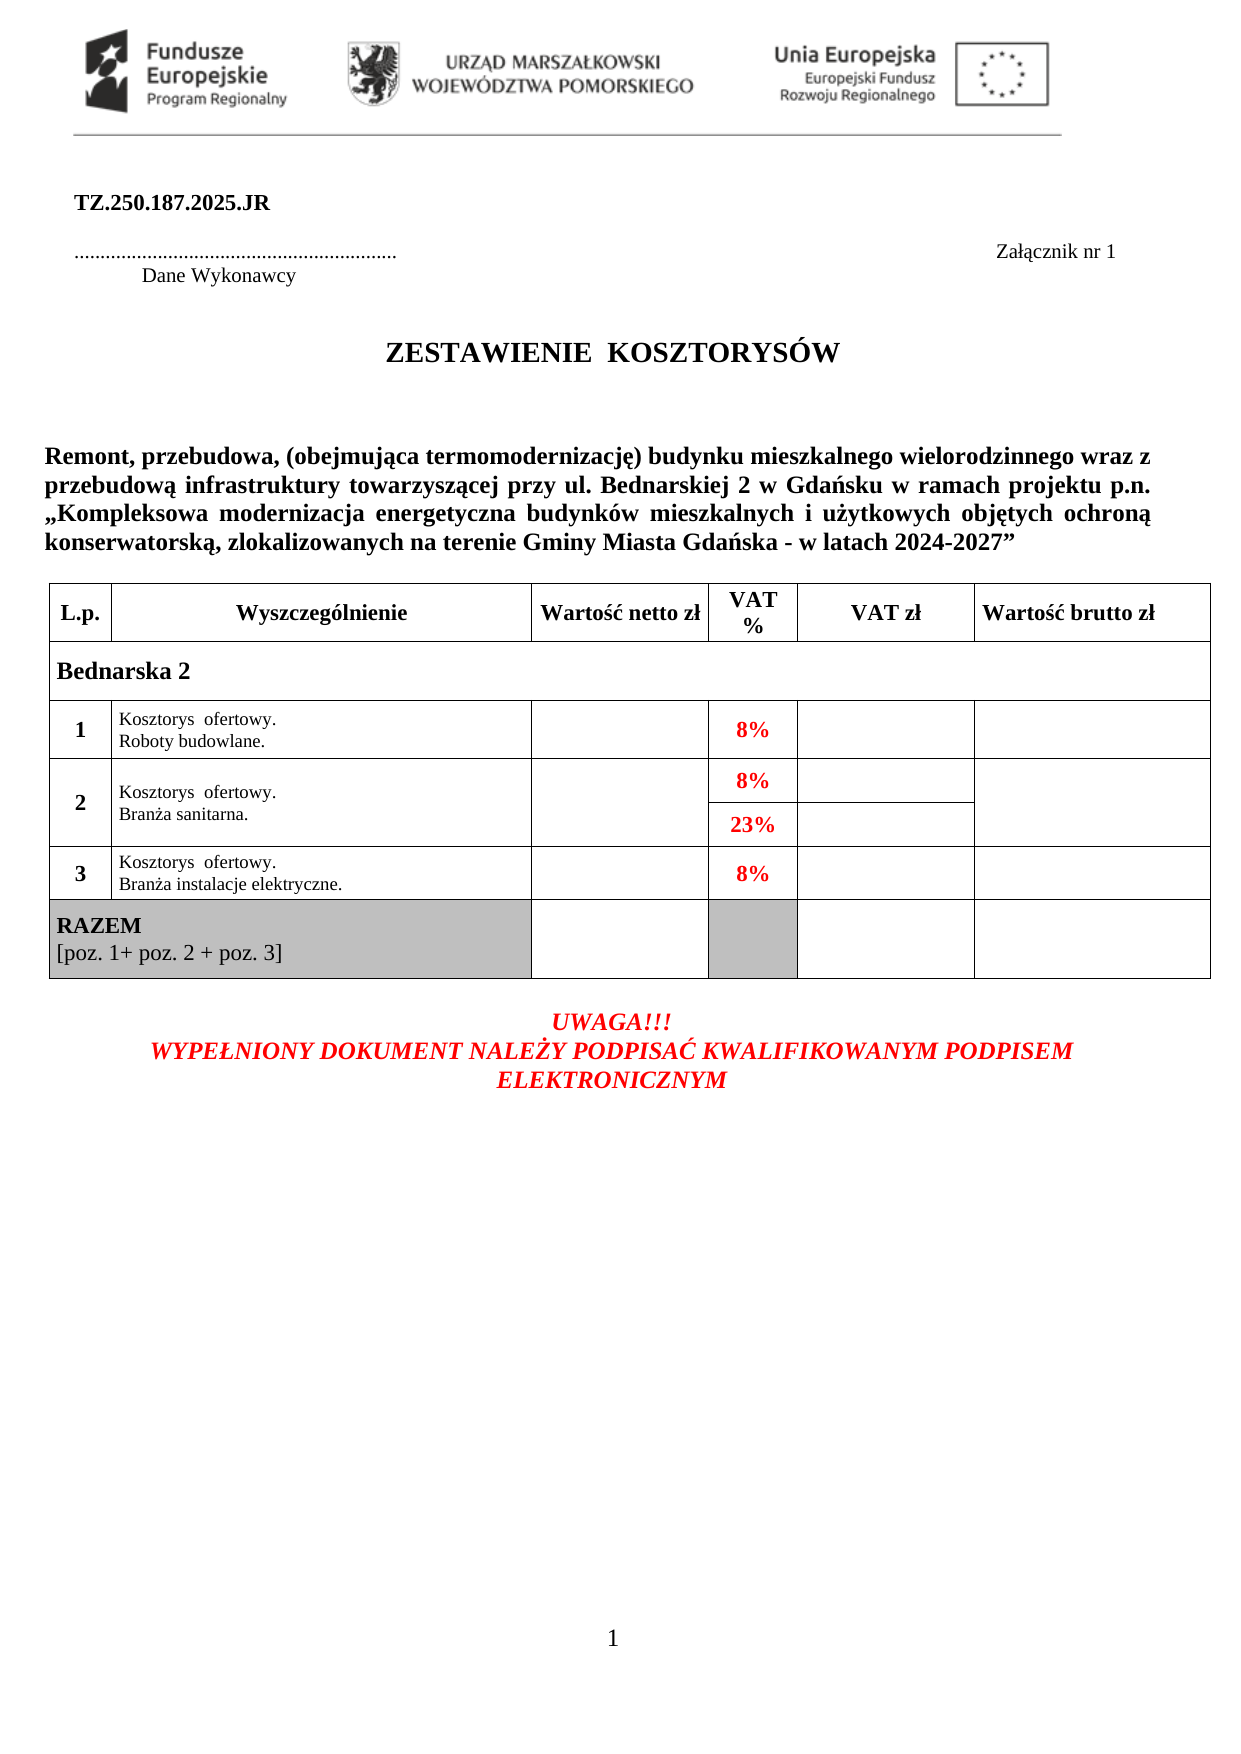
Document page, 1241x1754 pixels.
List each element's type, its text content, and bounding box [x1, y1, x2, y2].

table_cell 8% [709, 701, 797, 758]
table_cell [798, 701, 974, 758]
table_cell 8% [709, 847, 797, 899]
table_cell Kosztorys ofertowy. Branża sanitarna. [112, 759, 531, 846]
table_cell [532, 900, 708, 978]
table_cell [798, 803, 974, 846]
picture [73, 29, 1062, 136]
table_cell Kosztorys ofertowy. Branża instalacje elektryczne. [112, 847, 531, 899]
text ZESTAWIENIE KOSZTORYSÓW [74, 335, 1152, 369]
text UWAGA!!! [74, 1007, 1152, 1036]
table_cell [798, 759, 974, 802]
table_header Wartość netto zł [532, 584, 708, 641]
table_cell 2 [50, 759, 111, 846]
table_cell [532, 759, 708, 846]
text TZ.250.187.2025.JR [74, 189, 1152, 215]
table_cell [709, 900, 797, 978]
table_header Wyszczególnienie [112, 584, 531, 641]
table_cell [975, 900, 1210, 978]
table_cell 1 [50, 701, 111, 758]
table_cell [532, 847, 708, 899]
text WYPEŁNIONY DOKUMENT NALEŻY PODPISAĆ KWALIFIKOWANYM PODPISEM ELEKTRONICZNYM [74, 1036, 1152, 1094]
text .............................................................. Załącznik nr 1 [74, 239, 1152, 263]
text Dane Wykonawcy [74, 263, 1152, 287]
table_cell [975, 701, 1210, 758]
table_cell [532, 701, 708, 758]
table_cell 3 [50, 847, 111, 899]
table_cell [975, 759, 1210, 846]
table_cell 8% [709, 759, 797, 802]
table_header VAT zł [798, 584, 974, 641]
text Remont, przebudowa, (obejmująca termomodernizację) budynku mieszkalnego wielorodzinnego wraz z przebudową infrastruktury towarzyszącej przy ul. Bednarskiej 2 w Gdańsku w ramach projektu p.n. „Kompleksowa modernizacja energetyczna budynków mieszkalnych i użytkowych objętych ochroną konserwatorską, zlokalizowanych na terenie Gminy Miasta Gdańska - w latach 2024-2027” [44, 441, 1152, 556]
table_cell [975, 847, 1210, 899]
table_header VAT % [709, 584, 797, 641]
table_cell Bednarska 2 [50, 642, 1210, 700]
table_cell [798, 847, 974, 899]
table_header L.p. [50, 584, 111, 641]
table_cell [798, 900, 974, 978]
table_cell Kosztorys ofertowy. Roboty budowlane. [112, 701, 531, 758]
table_header Wartość brutto zł [975, 584, 1210, 641]
table_cell RAZEM [poz. 1+ poz. 2 + poz. 3] [50, 900, 531, 978]
table_cell 23% [709, 803, 797, 846]
